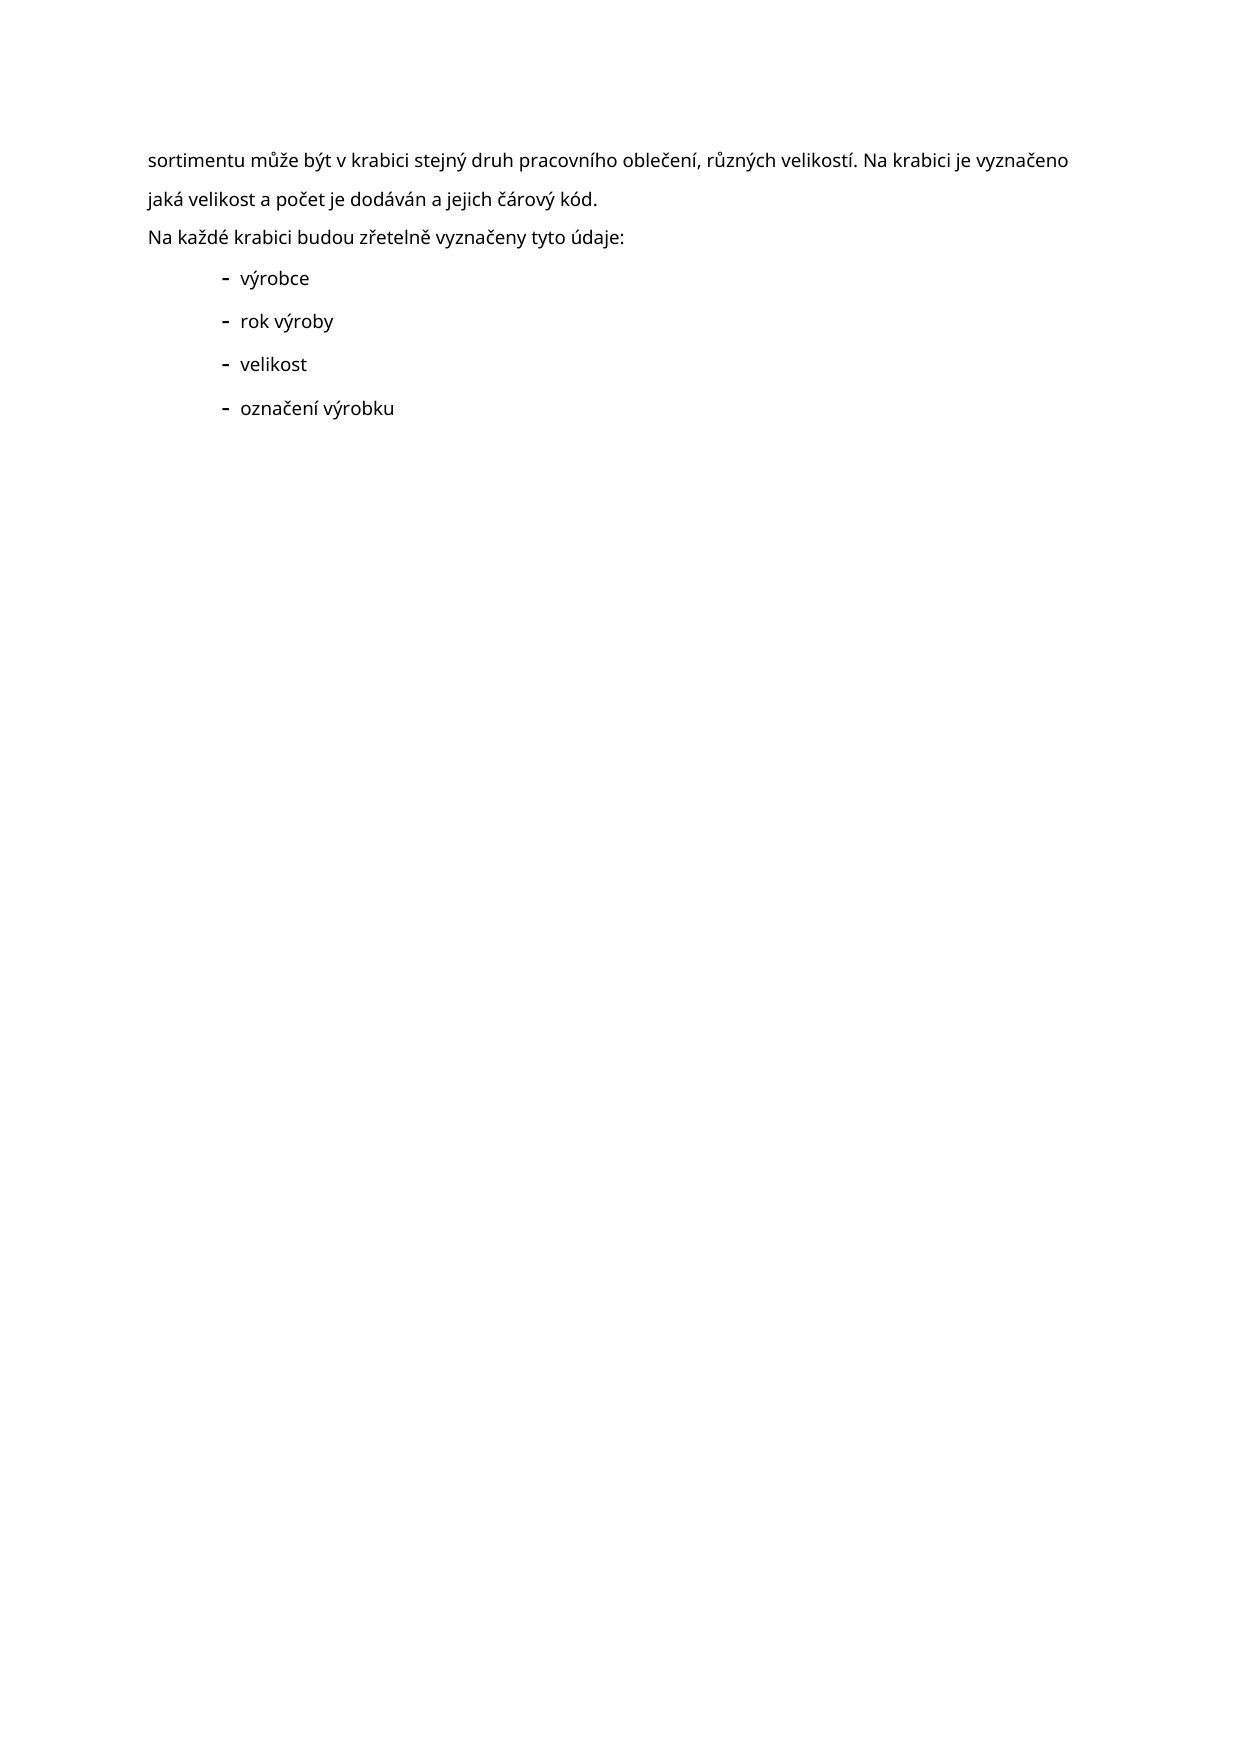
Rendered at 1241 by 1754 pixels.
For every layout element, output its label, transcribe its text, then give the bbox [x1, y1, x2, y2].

list rok výroby [221, 305, 1093, 334]
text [148, 148, 1093, 211]
list velikost [221, 348, 1093, 377]
list označení výrobku [221, 392, 1093, 420]
text Na každé krabici budou zřetelně vyznačeny tyto údaje: [148, 224, 1093, 249]
list výrobce [221, 262, 1093, 291]
